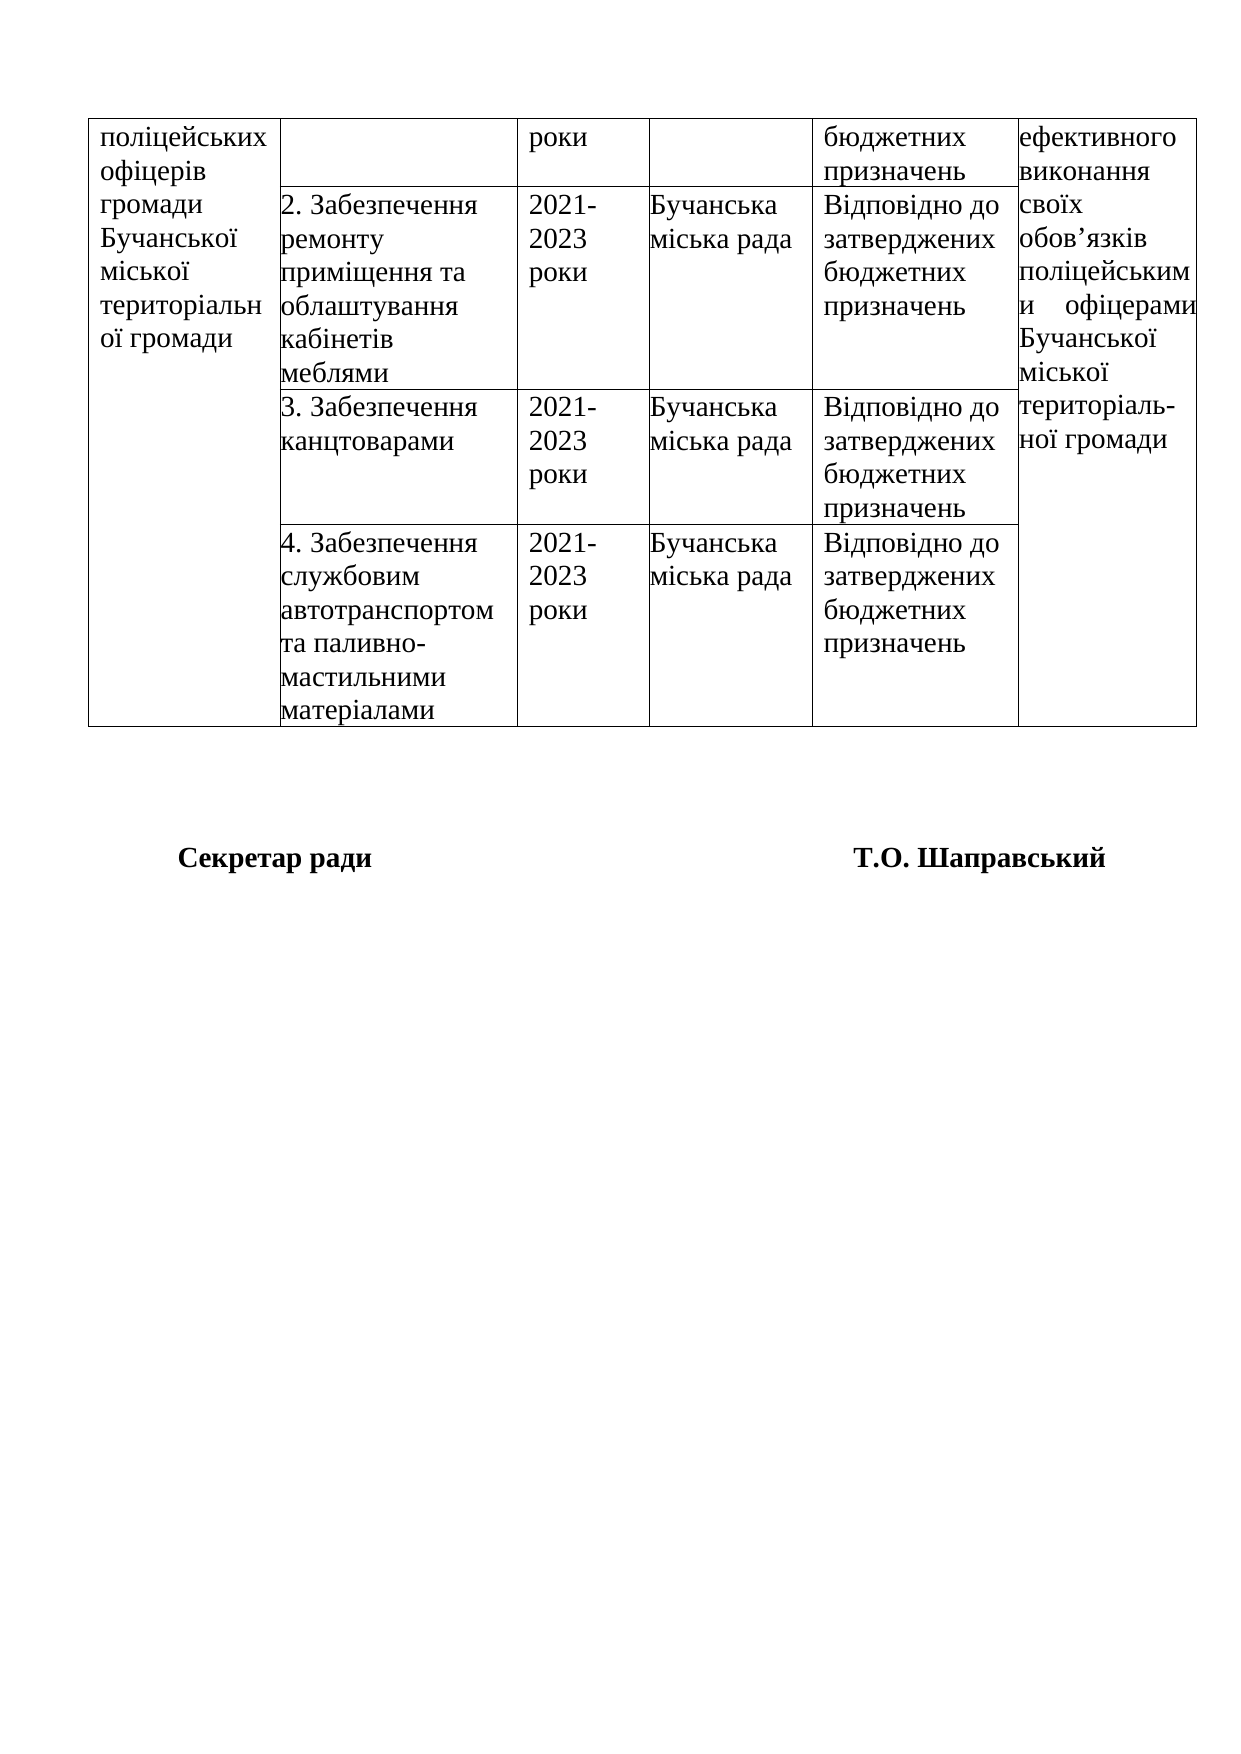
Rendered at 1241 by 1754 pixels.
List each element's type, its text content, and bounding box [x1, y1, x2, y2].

table_cell Бучанська міська рада [650, 525, 812, 726]
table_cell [813, 187, 1018, 388]
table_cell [1019, 119, 1196, 726]
table_cell Забезпечення ремонту приміщення та облаштування кабінетів меблями [281, 187, 517, 388]
table_cell 2021- 2023 роки [518, 187, 649, 388]
table_cell Відповідно до затверджених бюджетних призначень [813, 390, 1018, 524]
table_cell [650, 119, 812, 186]
text Секретар ради Т.О. Шаправський [177, 840, 1152, 874]
table_cell 2021- 2023 роки [518, 119, 649, 186]
table_cell 2021- 2023 роки [518, 390, 649, 524]
table_cell Бучанська міська рада [650, 187, 812, 388]
table_cell Відповідно до затверджених бюджетних призначень [813, 525, 1018, 726]
table_cell Забезпечення канцтоварами [281, 390, 517, 524]
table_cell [281, 119, 517, 186]
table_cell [813, 119, 1018, 186]
table_cell 2021- 2023 роки [518, 525, 649, 726]
table_cell Забезпечення службовим автотранспортом та паливно-мастильними матеріалами [281, 525, 517, 726]
table_cell Бучанська міська рада [650, 390, 812, 524]
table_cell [89, 119, 280, 726]
